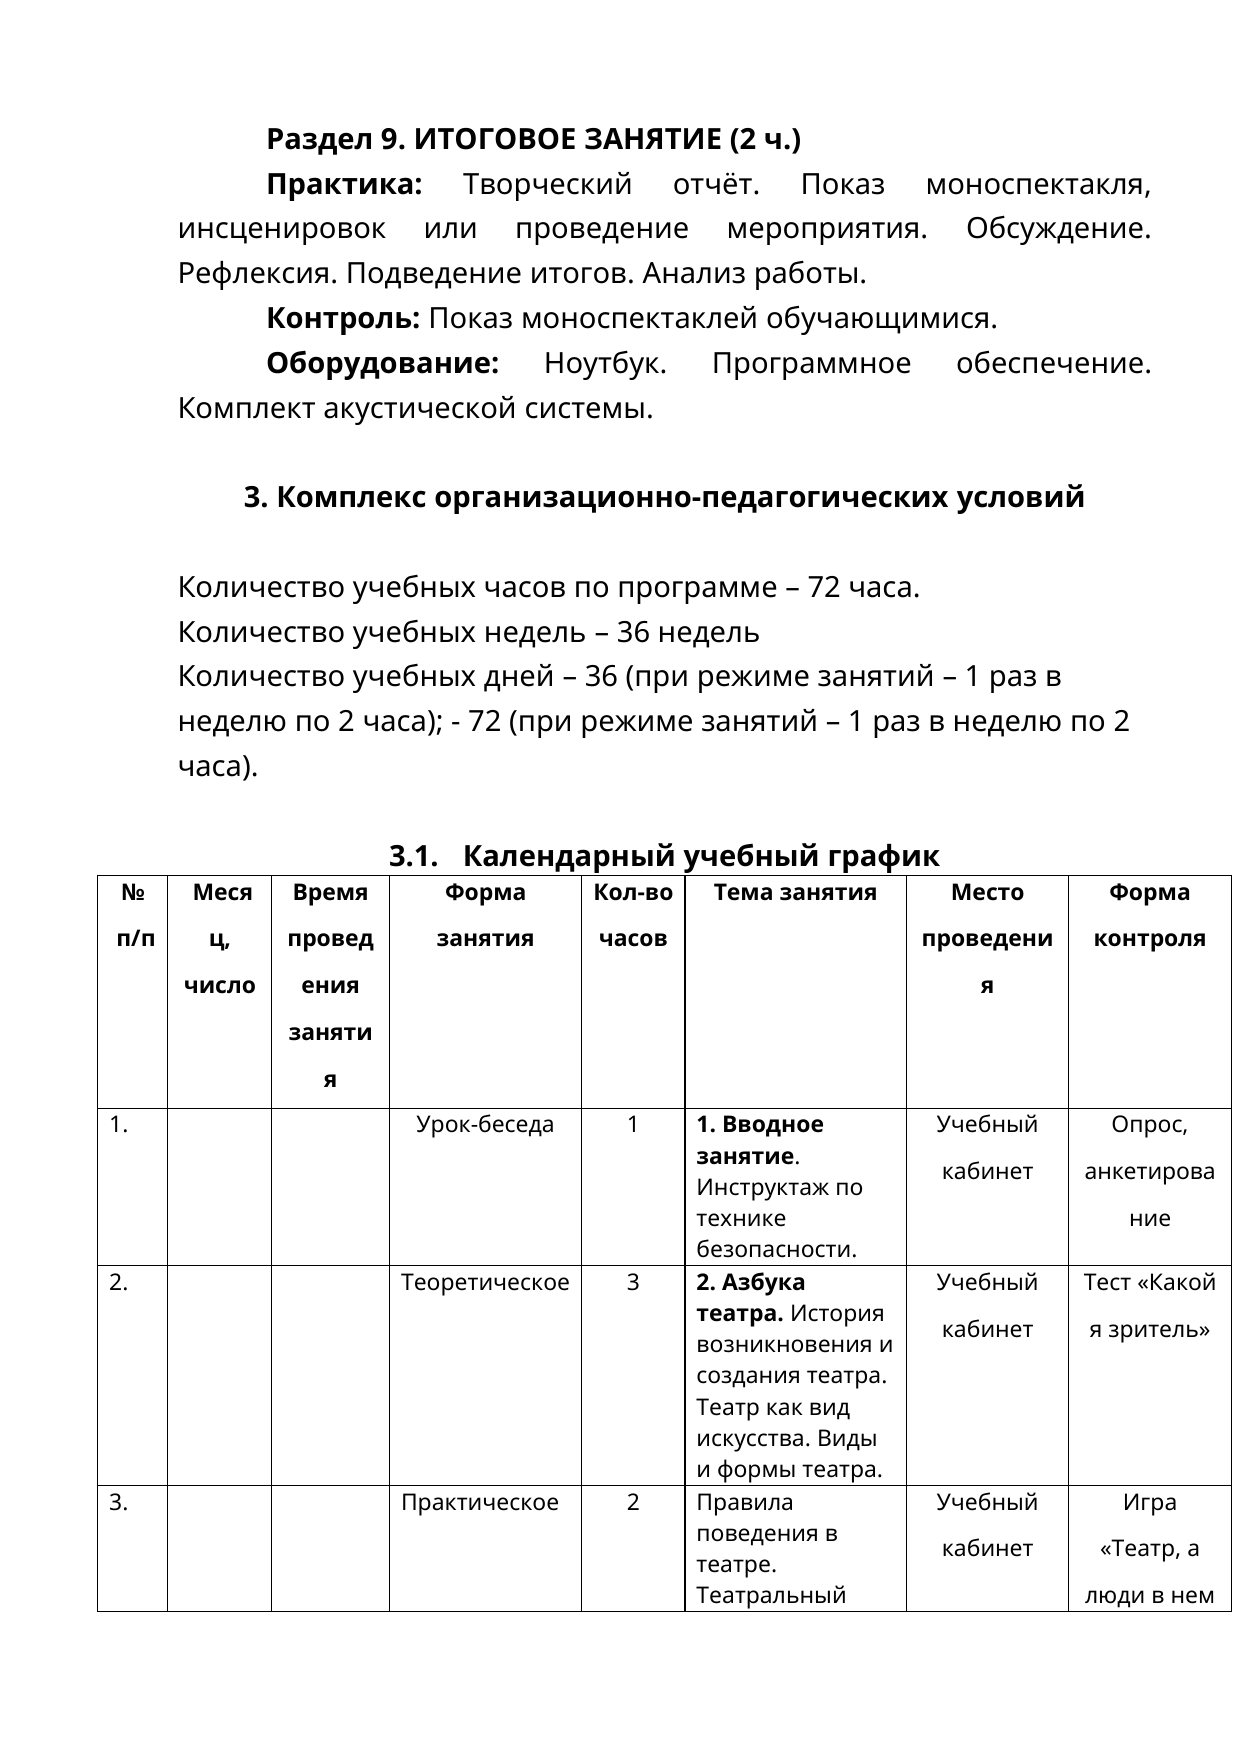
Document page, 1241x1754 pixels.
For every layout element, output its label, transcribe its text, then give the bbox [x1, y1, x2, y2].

table_cell Тест «Какой я зритель» [1069, 1266, 1231, 1484]
table_header Форма контроля [1069, 876, 1231, 1107]
table_cell 3 [582, 1266, 684, 1484]
table_cell [168, 1266, 271, 1484]
table_cell 1 [582, 1109, 684, 1265]
text Практика: Творческий отчёт. Показ моноспектакля, инсценировок или проведение мероприятия. Обсуждение. Рефлексия. Подведение итогов. Анализ работы. [177, 163, 1152, 292]
table_cell [168, 1486, 271, 1611]
table_header Место проведения [907, 876, 1068, 1107]
text Контроль: Показ моноспектаклей обучающимися. [177, 297, 1152, 337]
text Количество учебных дней – 36 (при режиме занятий – 1 раз в неделю по 2 часа); - 72 (при режиме занятий – 1 раз в неделю по 2 часа). [177, 656, 1152, 785]
table_cell Учебный кабинет [907, 1266, 1068, 1484]
table_cell 2 [582, 1486, 684, 1611]
table_cell [272, 1266, 389, 1484]
table_cell Теоретическое [390, 1266, 581, 1484]
table_header Форма занятия [390, 876, 581, 1107]
table_cell [272, 1109, 389, 1265]
table_header Время проведения занятия [272, 876, 389, 1107]
table_header Тема занятия [686, 876, 906, 1107]
table_cell Урок-беседа [390, 1109, 581, 1265]
table_cell 3. [98, 1486, 167, 1611]
table_cell [168, 1109, 271, 1265]
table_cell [686, 1486, 906, 1611]
table_cell 1. Вводное занятие. Инструктаж по технике безопасности. [686, 1109, 906, 1265]
table_cell 2. Азбука театра. История возникновения и создания театра. Театр как вид искусства. Виды и формы театра. [686, 1266, 906, 1484]
table_header Кол-во часов [582, 876, 684, 1107]
subtitle Календарный учебный график [177, 835, 1152, 874]
table_cell 1. [98, 1109, 167, 1265]
table_cell 2. [98, 1266, 167, 1484]
table_cell Практическое [390, 1486, 581, 1611]
text Количество учебных часов по программе – 72 часа. [177, 566, 1152, 606]
table_cell Опрос, анкетирование [1069, 1109, 1231, 1265]
table_cell Учебный кабинет [907, 1486, 1068, 1611]
table_header Месяц, число [168, 876, 271, 1107]
text Оборудование: Ноутбук. Программное обеспечение. Комплект акустической системы. [177, 342, 1152, 427]
subtitle 3. Комплекс организационно-педагогических условий [177, 476, 1152, 516]
table_header № п/п [98, 876, 167, 1107]
subtitle Раздел 9. ИТОГОВОЕ ЗАНЯТИЕ (2 ч.) [177, 118, 1152, 158]
table_cell Учебный кабинет [907, 1109, 1068, 1265]
table_cell [272, 1486, 389, 1611]
text Количество учебных недель – 36 недель [177, 611, 1152, 651]
